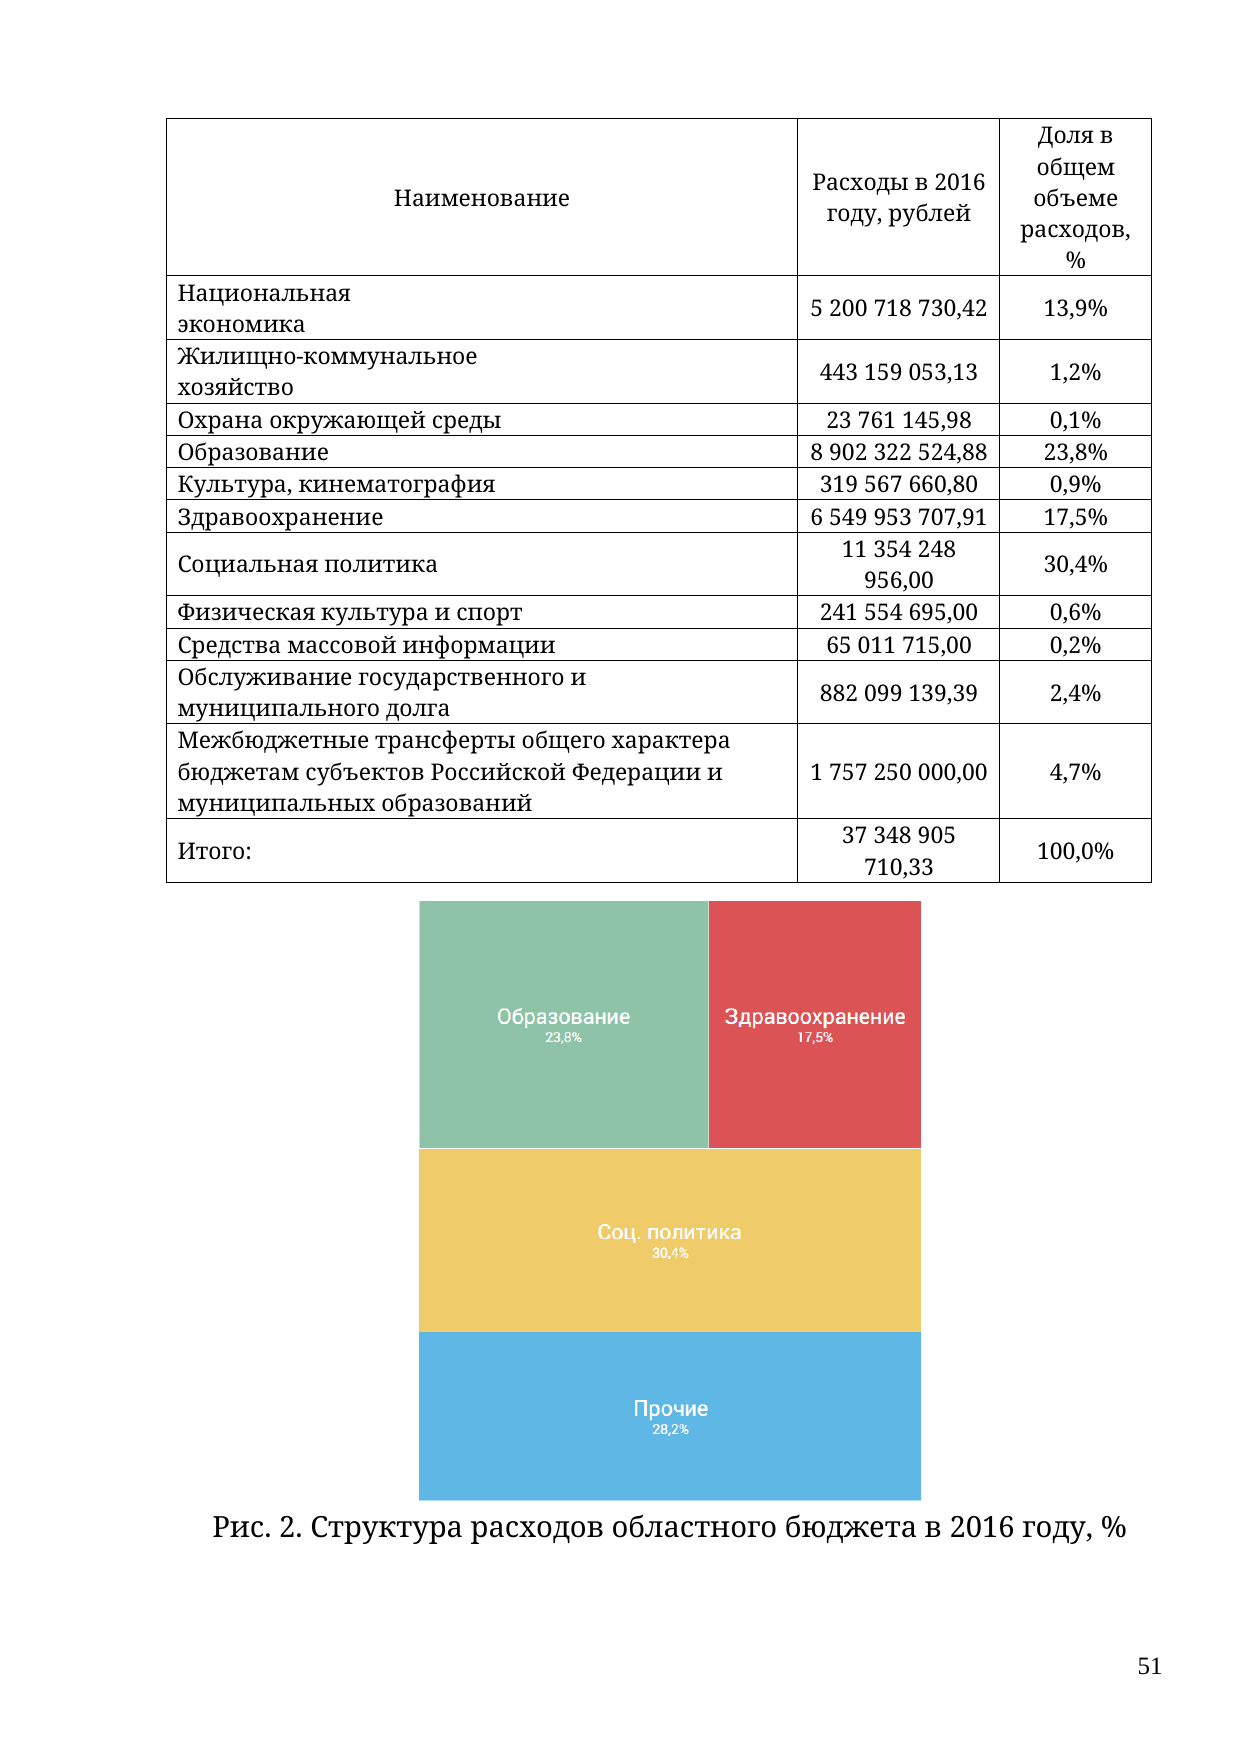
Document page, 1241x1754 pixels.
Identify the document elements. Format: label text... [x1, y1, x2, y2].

table_header Доля в общем объеме расходов,% [1000, 119, 1151, 275]
table_cell 23 761 145,98 [798, 404, 999, 435]
table_cell Физическая культура и спорт [167, 596, 797, 627]
table_cell Национальная экономика [167, 276, 797, 339]
table_cell Социальная политика [167, 533, 797, 595]
table_cell 0,6% [1000, 596, 1151, 627]
table_header Расходы в 2016 году, рублей [798, 119, 999, 275]
table_cell 1,2% [1000, 340, 1151, 402]
table_cell Средства массовой информации [167, 629, 797, 660]
table_cell 4,7% [1000, 724, 1151, 818]
table_cell 319 567 660,80 [798, 468, 999, 499]
table_cell 5 200 718 730,42 [798, 276, 999, 339]
table_cell 11 354 248 956,00 [798, 533, 999, 595]
table_cell 8 902 322 524,88 [798, 436, 999, 467]
table_cell Здравоохранение [167, 500, 797, 532]
table_cell 37 348 905 710,33 [798, 819, 999, 882]
table_cell 0,9% [1000, 468, 1151, 499]
table_cell 1 757 250 000,00 [798, 724, 999, 818]
table_cell Образование [167, 436, 797, 467]
table_cell 30,4% [1000, 533, 1151, 595]
table_header Наименование [167, 119, 797, 275]
table_cell 0,2% [1000, 629, 1151, 660]
table_cell 241 554 695,00 [798, 596, 999, 627]
table_cell 6 549 953 707,91 [798, 500, 999, 532]
table_cell 17,5% [1000, 500, 1151, 532]
table_cell 65 011 715,00 [798, 629, 999, 660]
text Рис. 2. Структура расходов областного бюджета в 2016 году, % [177, 1507, 1162, 1546]
table_cell 100,0% [1000, 819, 1151, 882]
table_cell 13,9% [1000, 276, 1151, 339]
table_cell Охрана окружающей среды [167, 404, 797, 435]
table_cell Культура, кинематография [167, 468, 797, 499]
table_cell Итого: [167, 819, 797, 882]
table_cell Обслуживание государственного и муниципального долга [167, 661, 797, 723]
table_cell 443 159 053,13 [798, 340, 999, 402]
table_cell 0,1% [1000, 404, 1151, 435]
table_cell Межбюджетные трансферты общего характера бюджетам субъектов Российской Федерации и муниципальных образований [167, 724, 797, 818]
table_cell 23,8% [1000, 436, 1151, 467]
table_cell 2,4% [1000, 661, 1151, 723]
table_cell 882 099 139,39 [798, 661, 999, 723]
table_cell Жилищно-коммунальное хозяйство [167, 340, 797, 402]
picture [415, 895, 925, 1505]
